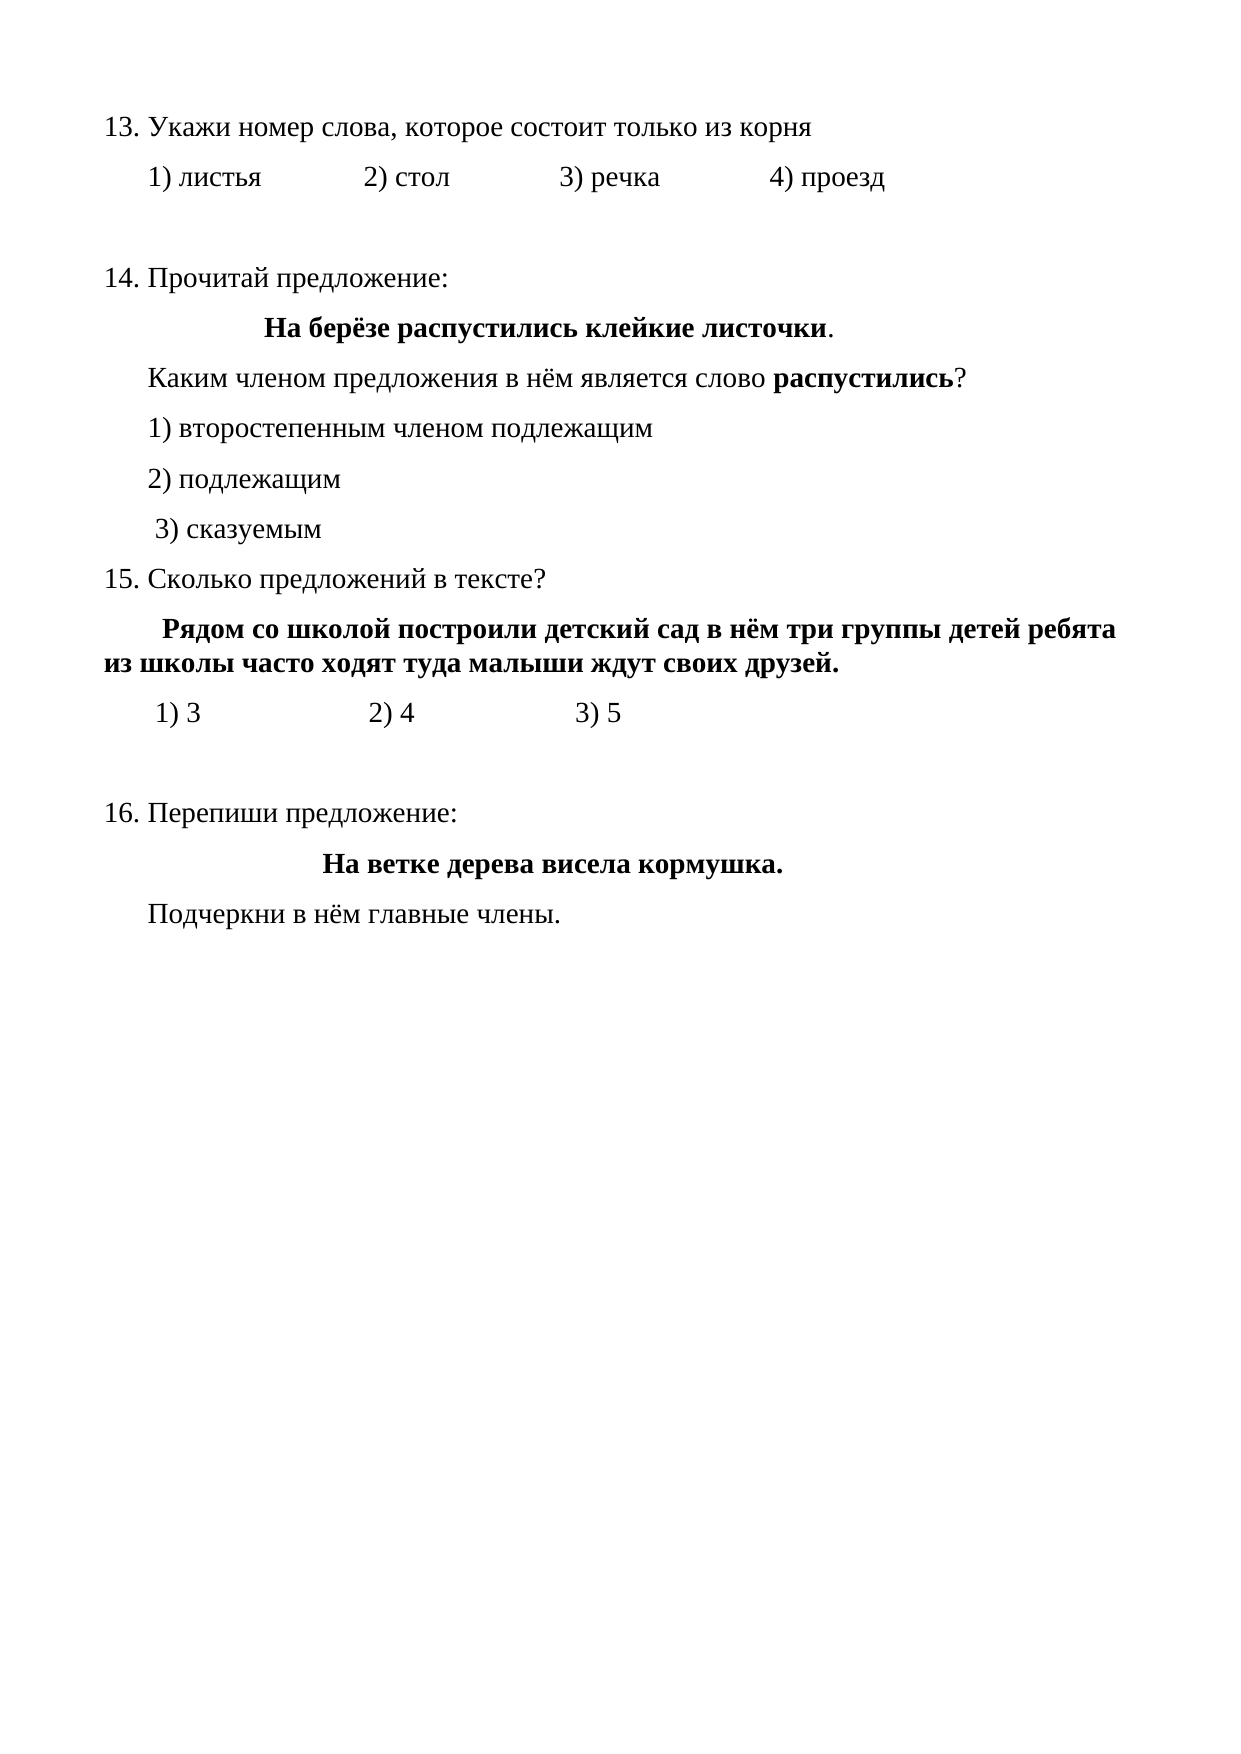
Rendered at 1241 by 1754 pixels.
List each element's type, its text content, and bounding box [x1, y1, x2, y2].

text 16. Перепиши предложение: [103, 796, 1152, 829]
text Каким членом предложения в нём является слово распустились? [103, 360, 1152, 394]
text 2) подлежащим [103, 461, 1152, 494]
text 14. Прочитай предложение: [103, 260, 1152, 293]
text Рядом со школой построили детский сад в нём три группы детей ребята из школы часто ходят туда малыши ждут своих друзей. [103, 611, 1152, 678]
text 1) второстепенным членом подлежащим [103, 411, 1152, 444]
text На берёзе распустились клейкие листочки. [103, 310, 1152, 344]
text 1) 3 2) 4 3) 5 [103, 695, 1152, 729]
text 1) листья 2) стол 3) речка 4) проезд [103, 159, 1152, 193]
text 13. Укажи номер слова, которое состоит только из корня [103, 109, 1152, 143]
text 3) сказуемым [103, 511, 1152, 544]
text Подчеркни в нём главные члены. [103, 896, 1152, 929]
text 15. Сколько предложений в тексте? [103, 561, 1152, 595]
text На ветке дерева висела кормушка. [103, 846, 1152, 879]
